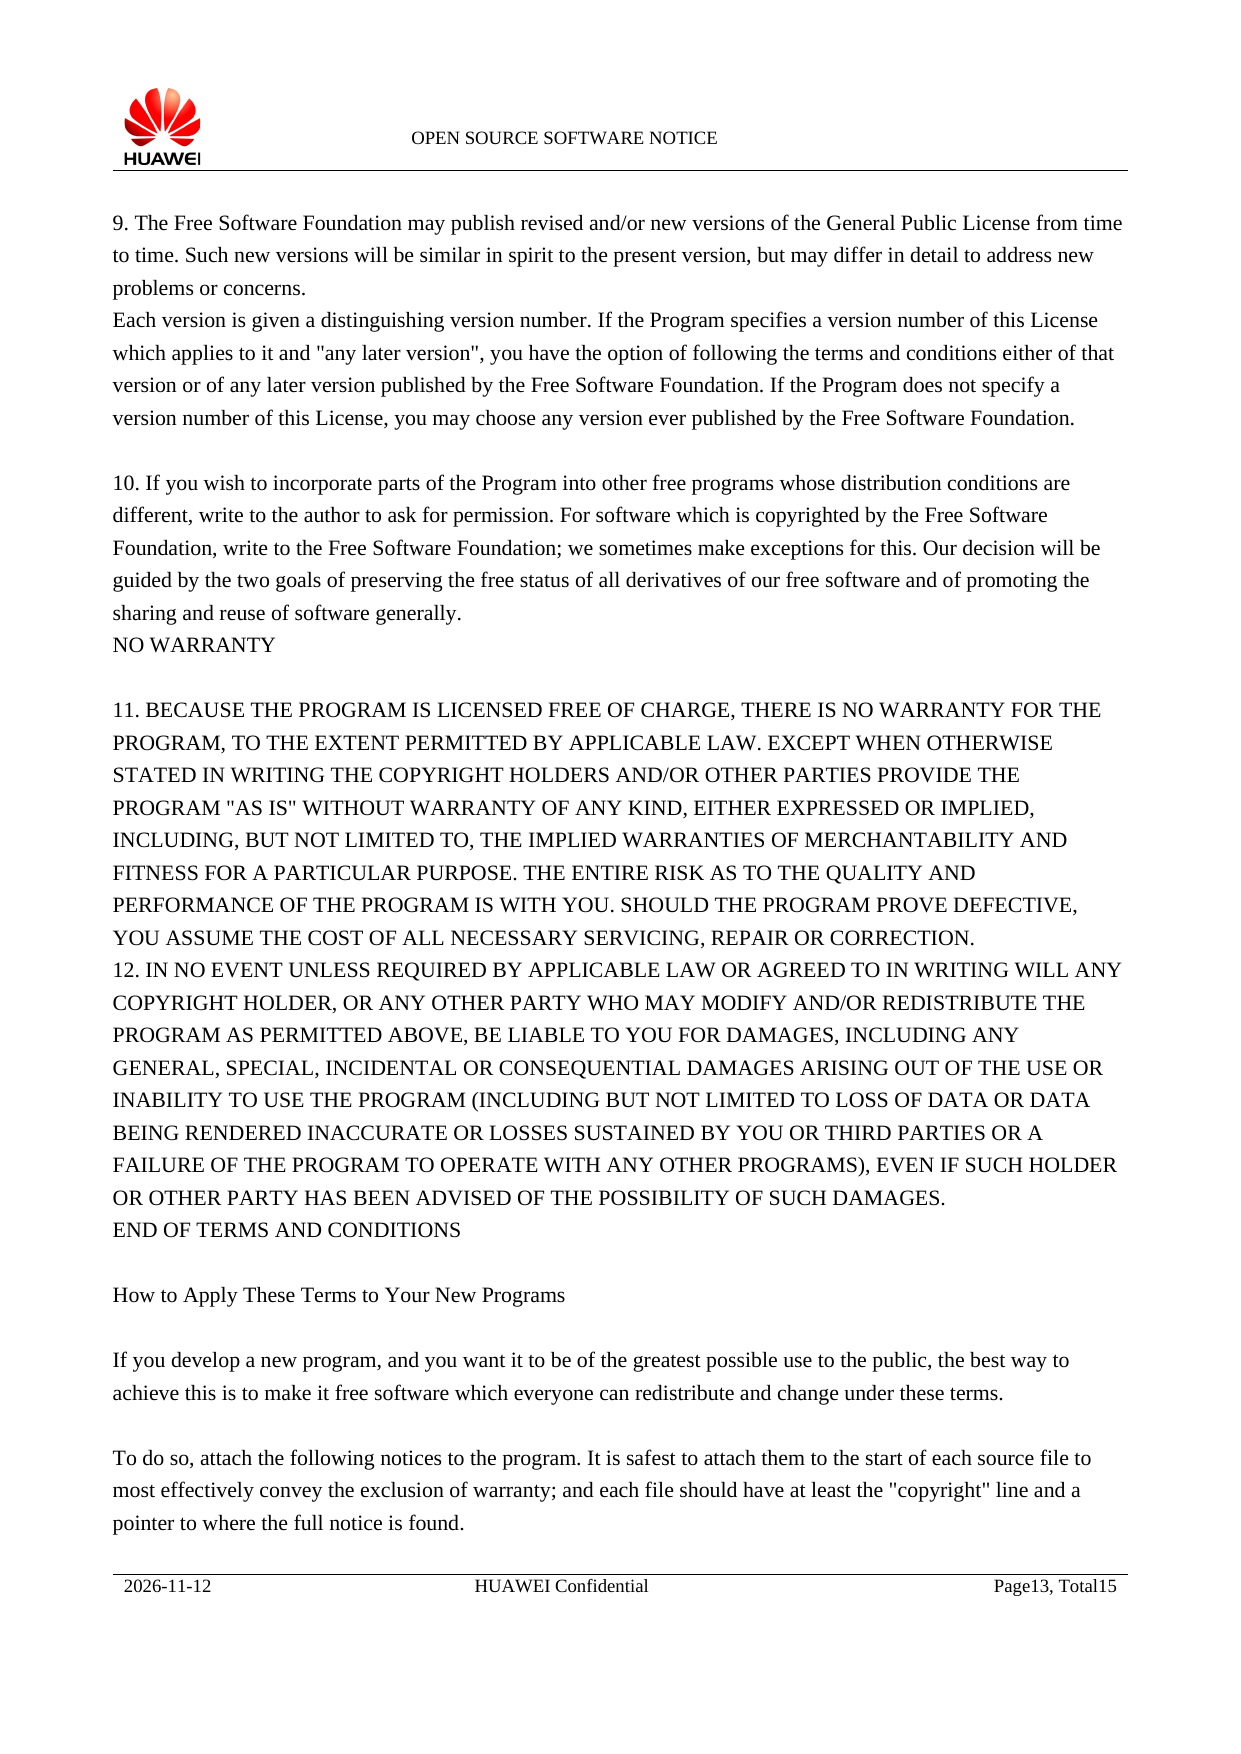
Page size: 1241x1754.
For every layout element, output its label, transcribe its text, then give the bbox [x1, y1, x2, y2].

picture [124, 88, 201, 165]
